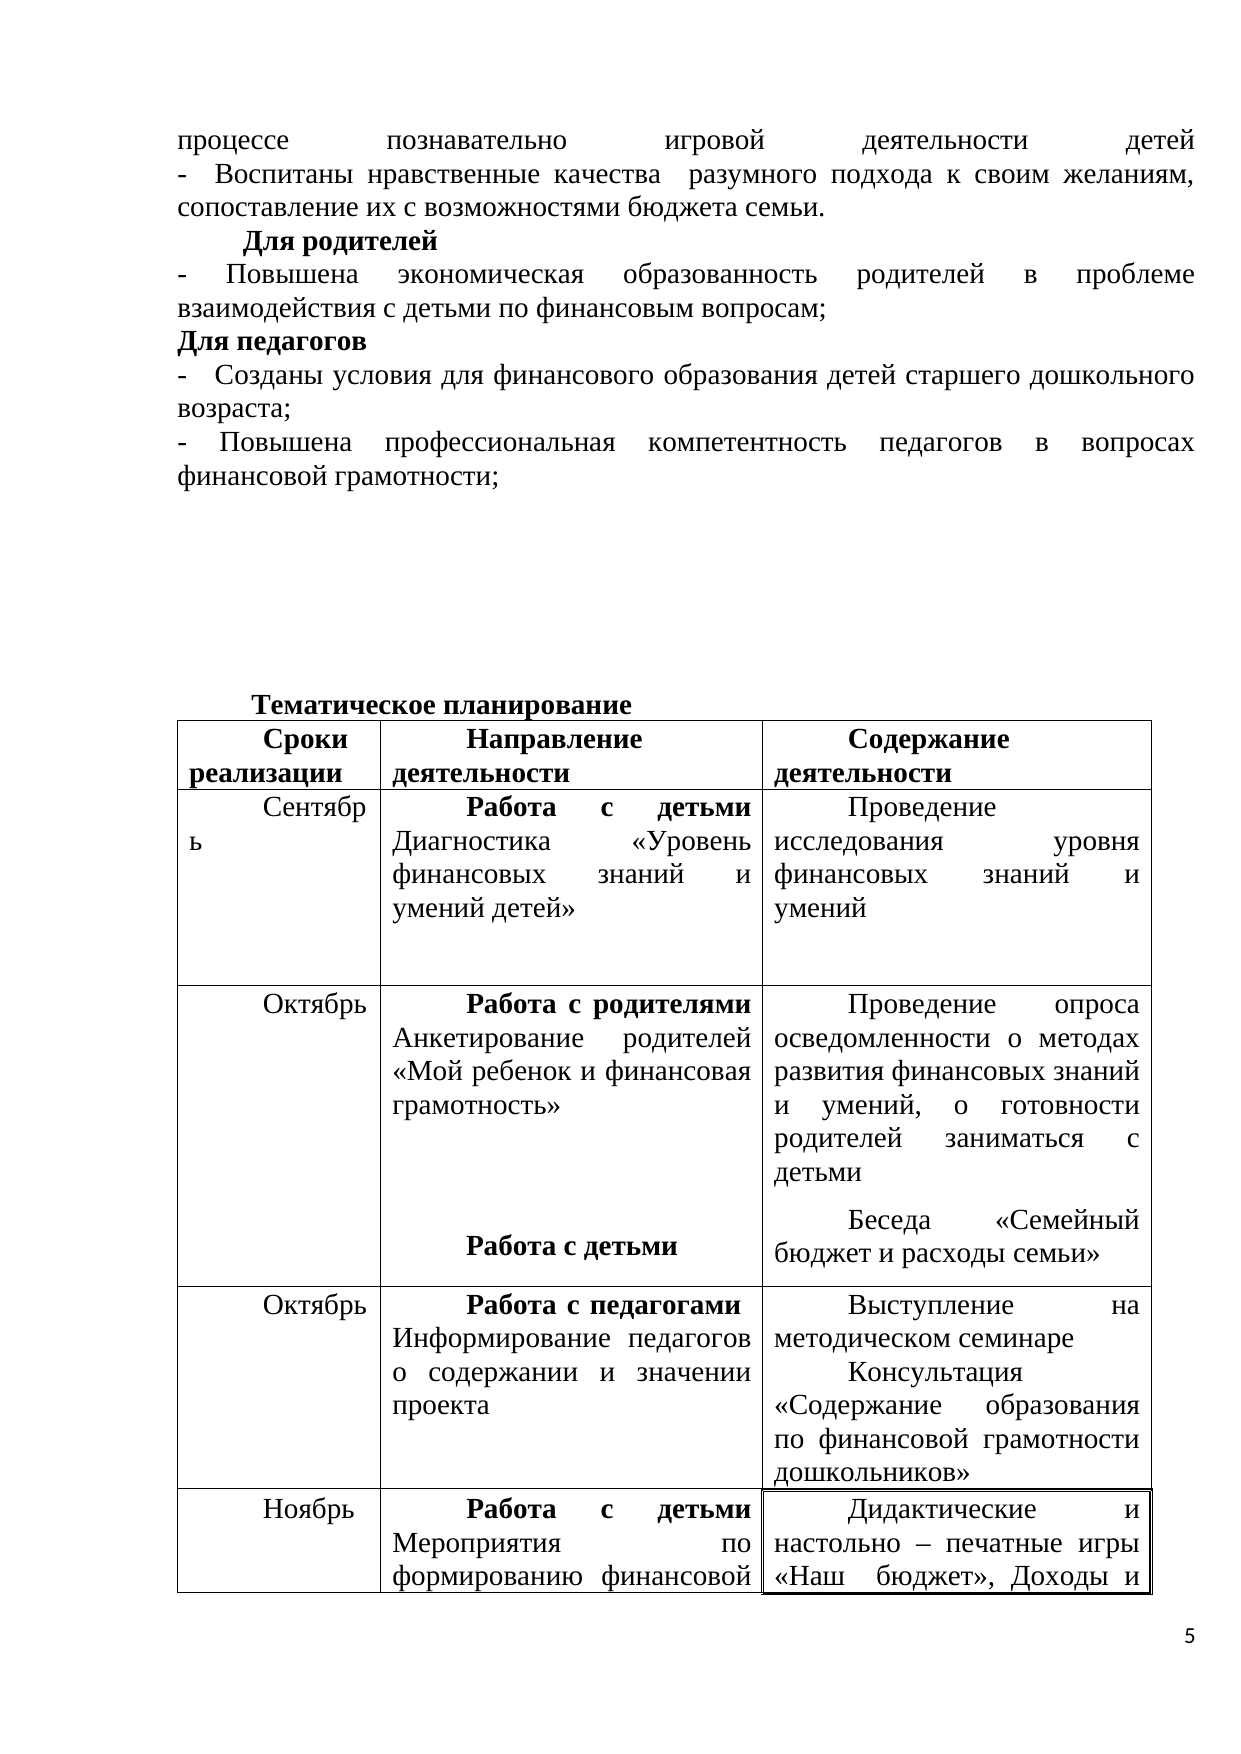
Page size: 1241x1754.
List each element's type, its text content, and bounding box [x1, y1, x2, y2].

table_cell Выступление на методическом семинаре Консультация «Содержание образования по финансовой грамотности дошкольников» [763, 1287, 1151, 1488]
table_cell Сентябрь [178, 790, 380, 985]
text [177, 122, 1195, 223]
table_cell Октябрь [178, 986, 380, 1286]
table_cell Проведение исследования уровня финансовых знаний и умений [763, 790, 1151, 985]
table_cell Проведение опроса осведомленности о методах развития финансовых знаний и умений, о готовности родителей заниматься с детьми Беседа «Семейный бюджет и расходы семьи» [763, 986, 1151, 1286]
table_cell Работа с детьми Диагностика «Уровень финансовых знаний и умений детей» [381, 790, 762, 985]
table_header Содержание деятельности [763, 721, 1151, 788]
table_cell Работа с родителями Анкетирование родителей «Мой ребенок и финансовая грамотность» Работа с детьми [381, 986, 762, 1286]
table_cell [764, 1492, 1149, 1592]
table_header Сроки реализации [178, 721, 380, 788]
text Тематическое планирование [177, 687, 1195, 720]
table_cell Ноябрь [178, 1489, 380, 1592]
text - Повышена профессиональная компетентность педагогов в вопросах финансовой грамотности; [177, 424, 1195, 491]
table_header Направление деятельности [381, 721, 762, 788]
table_cell Работа с педагогами Информирование педагогов о содержании и значении проекта [381, 1287, 762, 1488]
text - Созданы условия для финансового образования детей старшего дошкольного возраста; [177, 357, 1195, 424]
table_cell Октябрь [178, 1287, 380, 1488]
text - Повышена экономическая образованность родителей в проблеме взаимодействия с детьми по финансовым вопросам; [177, 256, 1195, 323]
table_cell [381, 1489, 761, 1592]
text Для педагогов [177, 323, 1195, 357]
text Для родителей [177, 223, 1195, 256]
